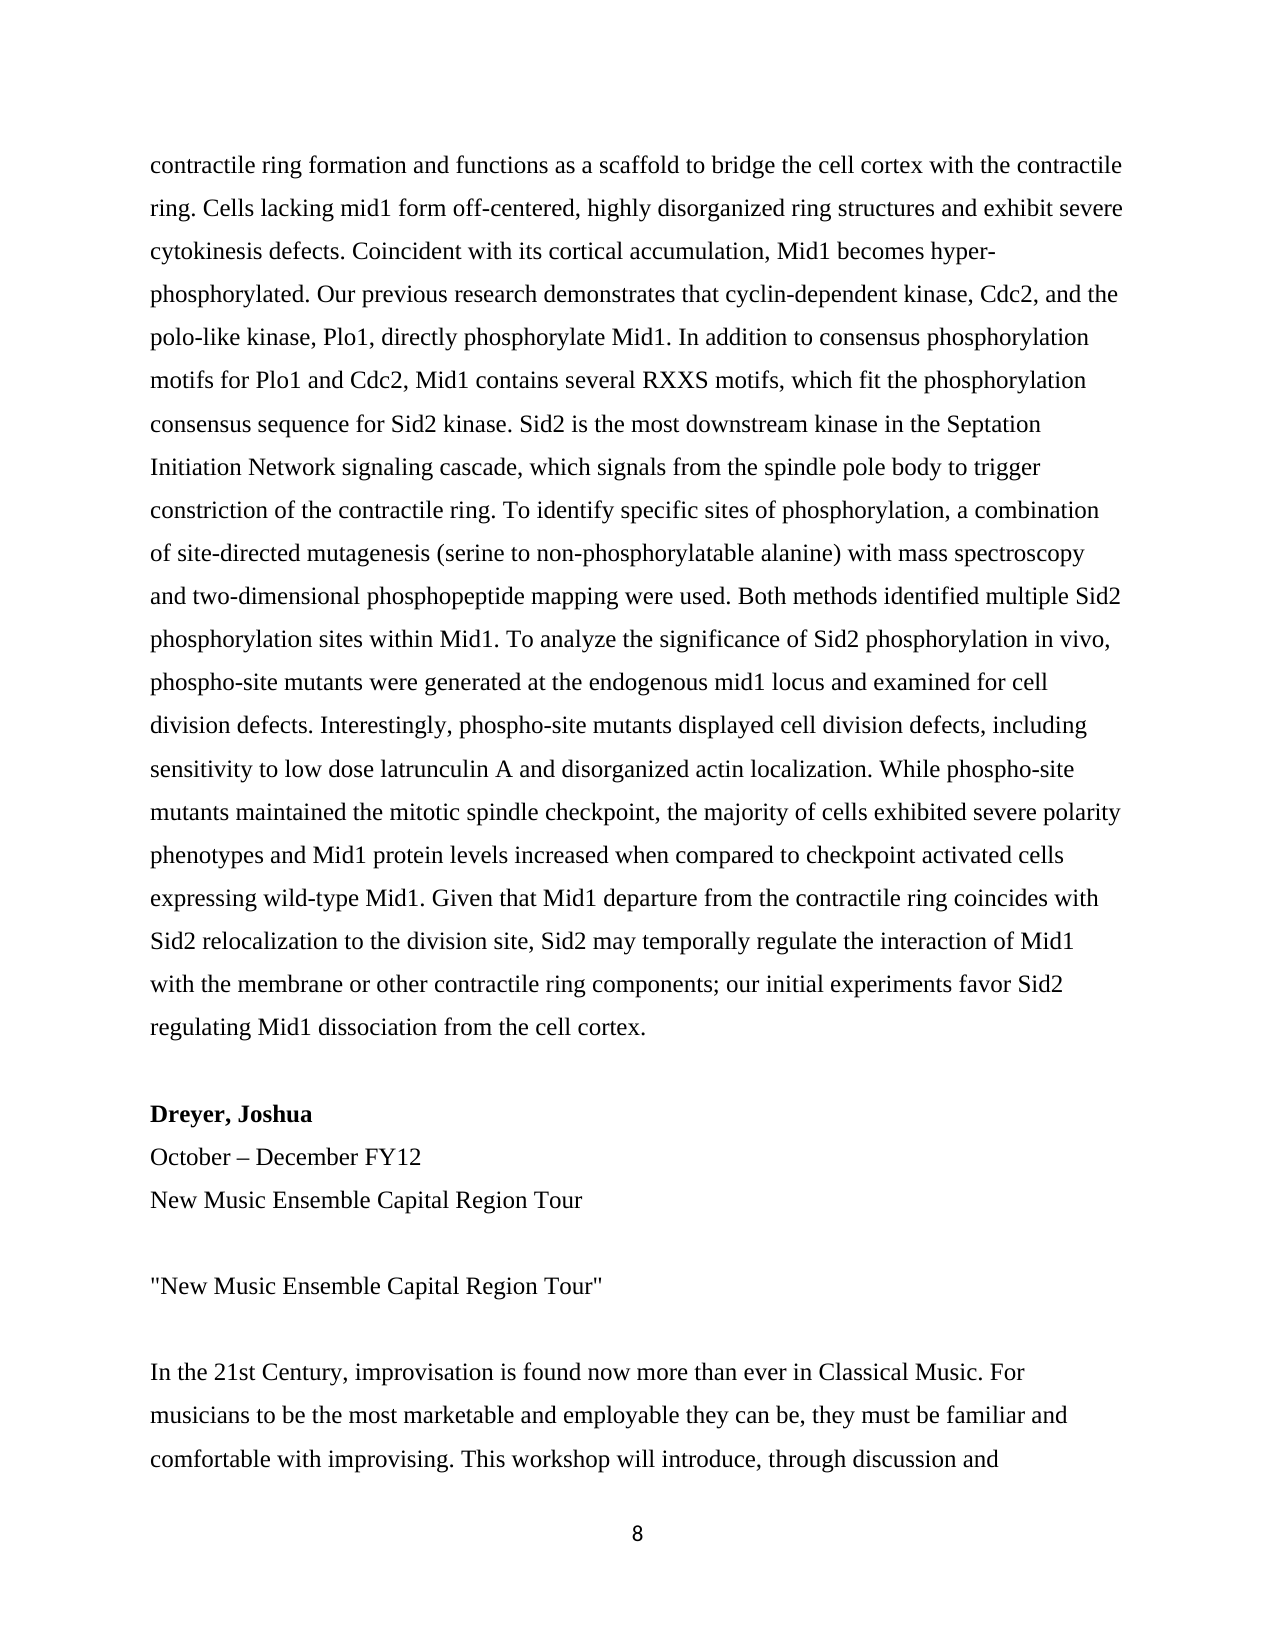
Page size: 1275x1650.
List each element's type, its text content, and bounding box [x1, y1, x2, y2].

text Dreyer, Joshua [150, 1099, 1125, 1127]
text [150, 150, 1125, 1041]
text October – December FY12 [150, 1142, 1125, 1171]
text New Music Ensemble Capital Region Tour [150, 1185, 1125, 1214]
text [150, 1357, 1125, 1472]
text "New Music Ensemble Capital Region Tour" [150, 1271, 1125, 1300]
